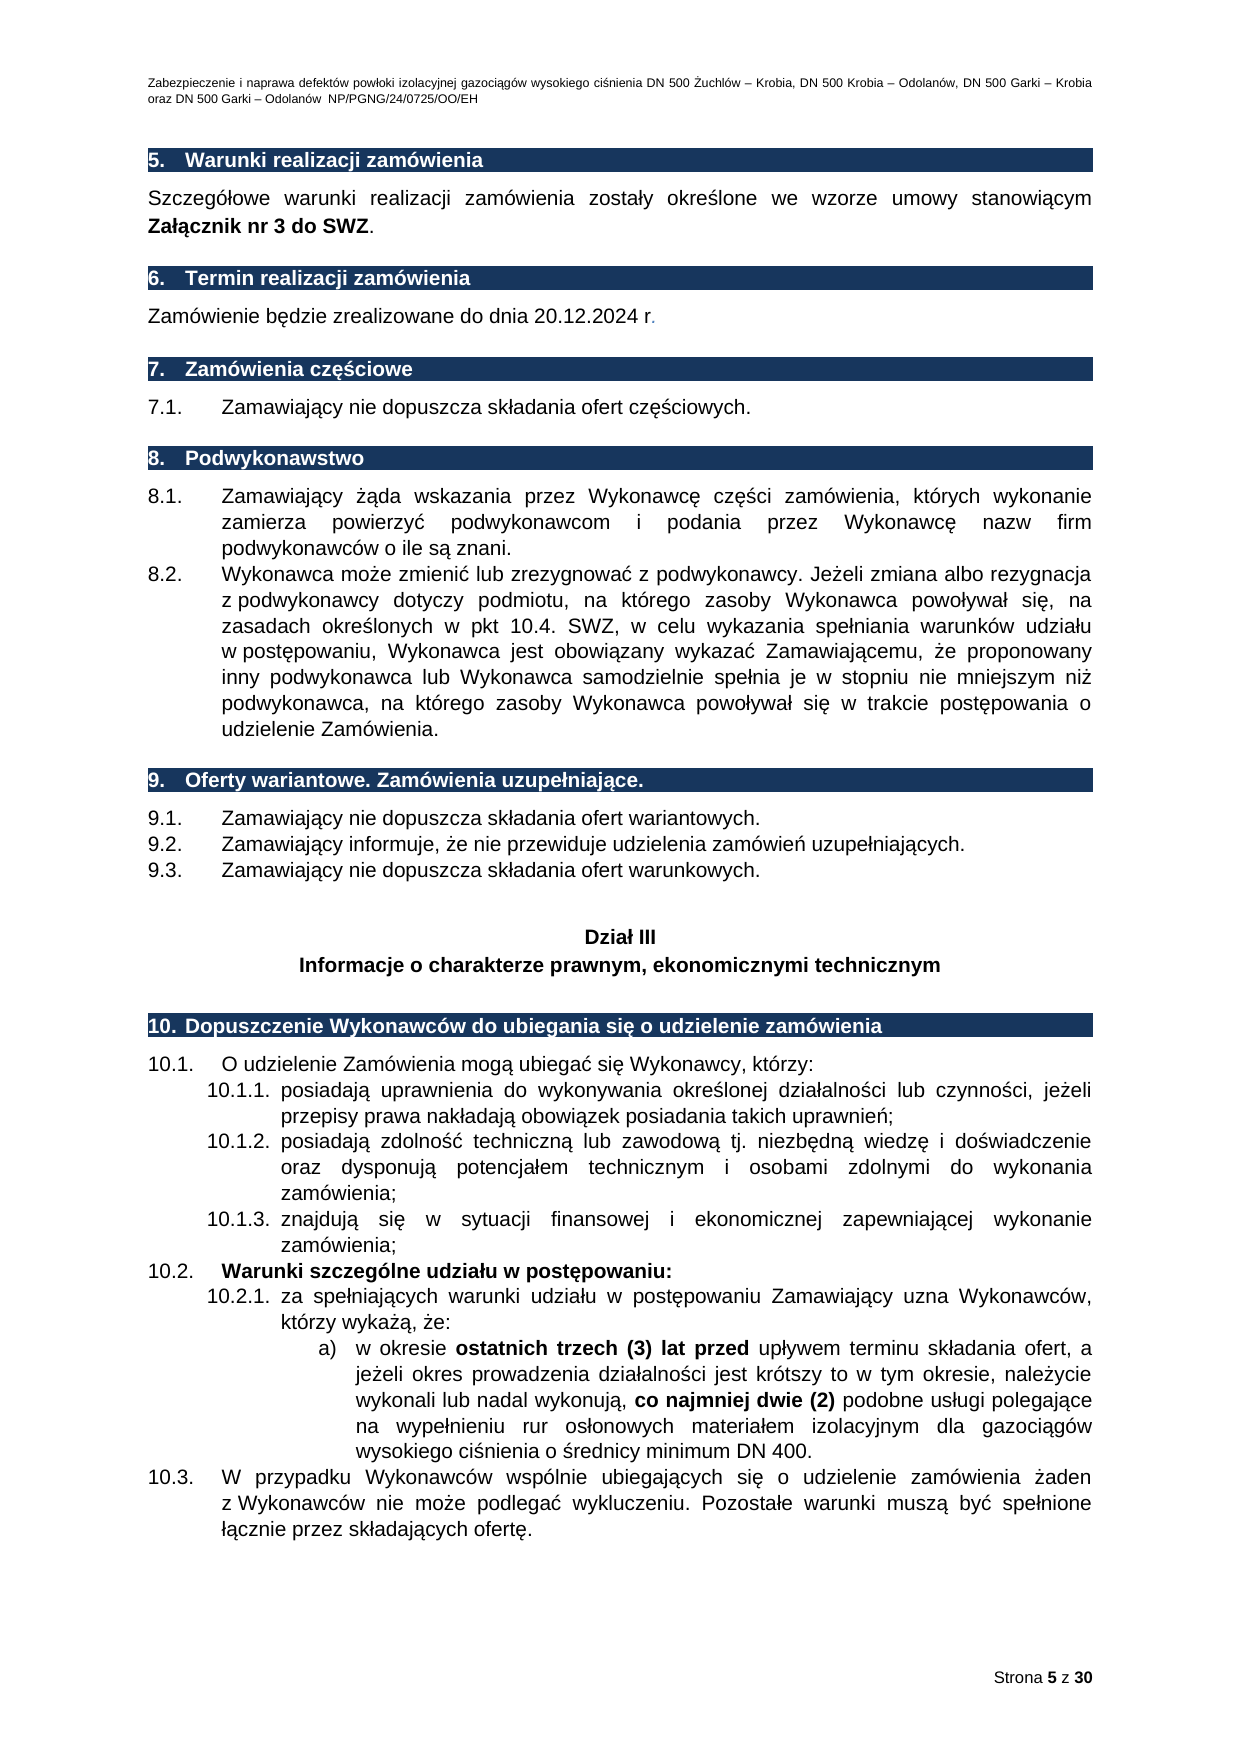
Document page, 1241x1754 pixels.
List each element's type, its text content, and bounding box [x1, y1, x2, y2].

text Dopuszczenie Wykonawców do ubiegania się o udzielenie zamówienia [148, 1013, 1093, 1037]
text posiadają uprawnienia do wykonywania określonej działalności lub czynności, jeżeli przepisy prawa nakładają obowiązek posiadania takich uprawnień; [207, 1078, 1093, 1127]
list w okresie ostatnich trzech (3) lat przed upływem terminu składania ofert, a jeżeli okres prowadzenia działalności jest krótszy to w tym okresie, należycie wykonali lub nadal wykonują, co najmniej dwie (2) podobne usługi polegające na wypełnieniu rur osłonowych materiałem izolacyjnym dla gazociągów wysokiego ciśnienia o średnicy minimum DN 400. [318, 1336, 1093, 1463]
text Zamawiający nie dopuszcza składania ofert wariantowych. [148, 806, 1093, 830]
text za spełniających warunki udziału w postępowaniu Zamawiający uzna Wykonawców, którzy wykażą, że: [207, 1284, 1093, 1334]
text Warunki szczególne udziału w postępowaniu: [148, 1258, 1093, 1282]
text posiadają zdolność techniczną lub zawodową tj. niezbędną wiedzę i doświadczenie oraz dysponują potencjałem technicznym i osobami zdolnymi do wykonania zamówienia; [207, 1129, 1093, 1205]
text Zamawiający nie dopuszcza składania ofert warunkowych. [148, 858, 1093, 882]
text Podwykonawstwo [148, 446, 1093, 470]
text O udzielenie Zamówienia mogą ubiegać się Wykonawcy, którzy: [148, 1052, 1093, 1076]
text Informacje o charakterze prawnym, ekonomicznymi technicznym [148, 953, 1093, 977]
text Zamówienie będzie zrealizowane do dnia 20.12.2024 r. [148, 304, 1093, 328]
text Dział III [148, 925, 1093, 949]
text Termin realizacji zamówienia [148, 266, 1093, 290]
text Szczegółowe warunki realizacji zamówienia zostały określone we wzorze umowy stanowiącym Załącznik nr 3 do SWZ. [148, 186, 1093, 237]
text W przypadku Wykonawców wspólnie ubiegających się o udzielenie zamówienia żaden z Wykonawców nie może podlegać wykluczeniu. Pozostałe warunki muszą być spełnione łącznie przez składających ofertę. [148, 1465, 1093, 1541]
text Zamówienia częściowe [148, 357, 1093, 381]
text Zamawiający żąda wskazania przez Wykonawcę części zamówienia, których wykonanie zamierza powierzyć podwykonawcom i podania przez Wykonawcę nazw firm podwykonawców o ile są znani. [148, 484, 1093, 560]
text znajdują się w sytuacji finansowej i ekonomicznej zapewniającej wykonanie zamówienia; [207, 1207, 1093, 1257]
text Wykonawca może zmienić lub zrezygnować z podwykonawcy. Jeżeli zmiana albo rezygnacja z podwykonawcy dotyczy podmiotu, na którego zasoby Wykonawca powoływał się, na zasadach określonych w pkt 10.4. SWZ, w celu wykazania spełniania warunków udziału w postępowaniu, Wykonawca jest obowiązany wykazać Zamawiającemu, że proponowany inny podwykonawca lub Wykonawca samodzielnie spełnia je w stopniu nie mniejszym niż podwykonawca, na którego zasoby Wykonawca powoływał się w trakcie postępowania o udzielenie Zamówienia. [148, 562, 1093, 741]
text Warunki realizacji zamówienia [148, 148, 1093, 172]
text Zamawiający nie dopuszcza składania ofert częściowych. [148, 395, 1093, 419]
text Oferty wariantowe. Zamówienia uzupełniające. [148, 768, 1093, 792]
text Zamawiający informuje, że nie przewiduje udzielenia zamówień uzupełniających. [148, 832, 1093, 856]
